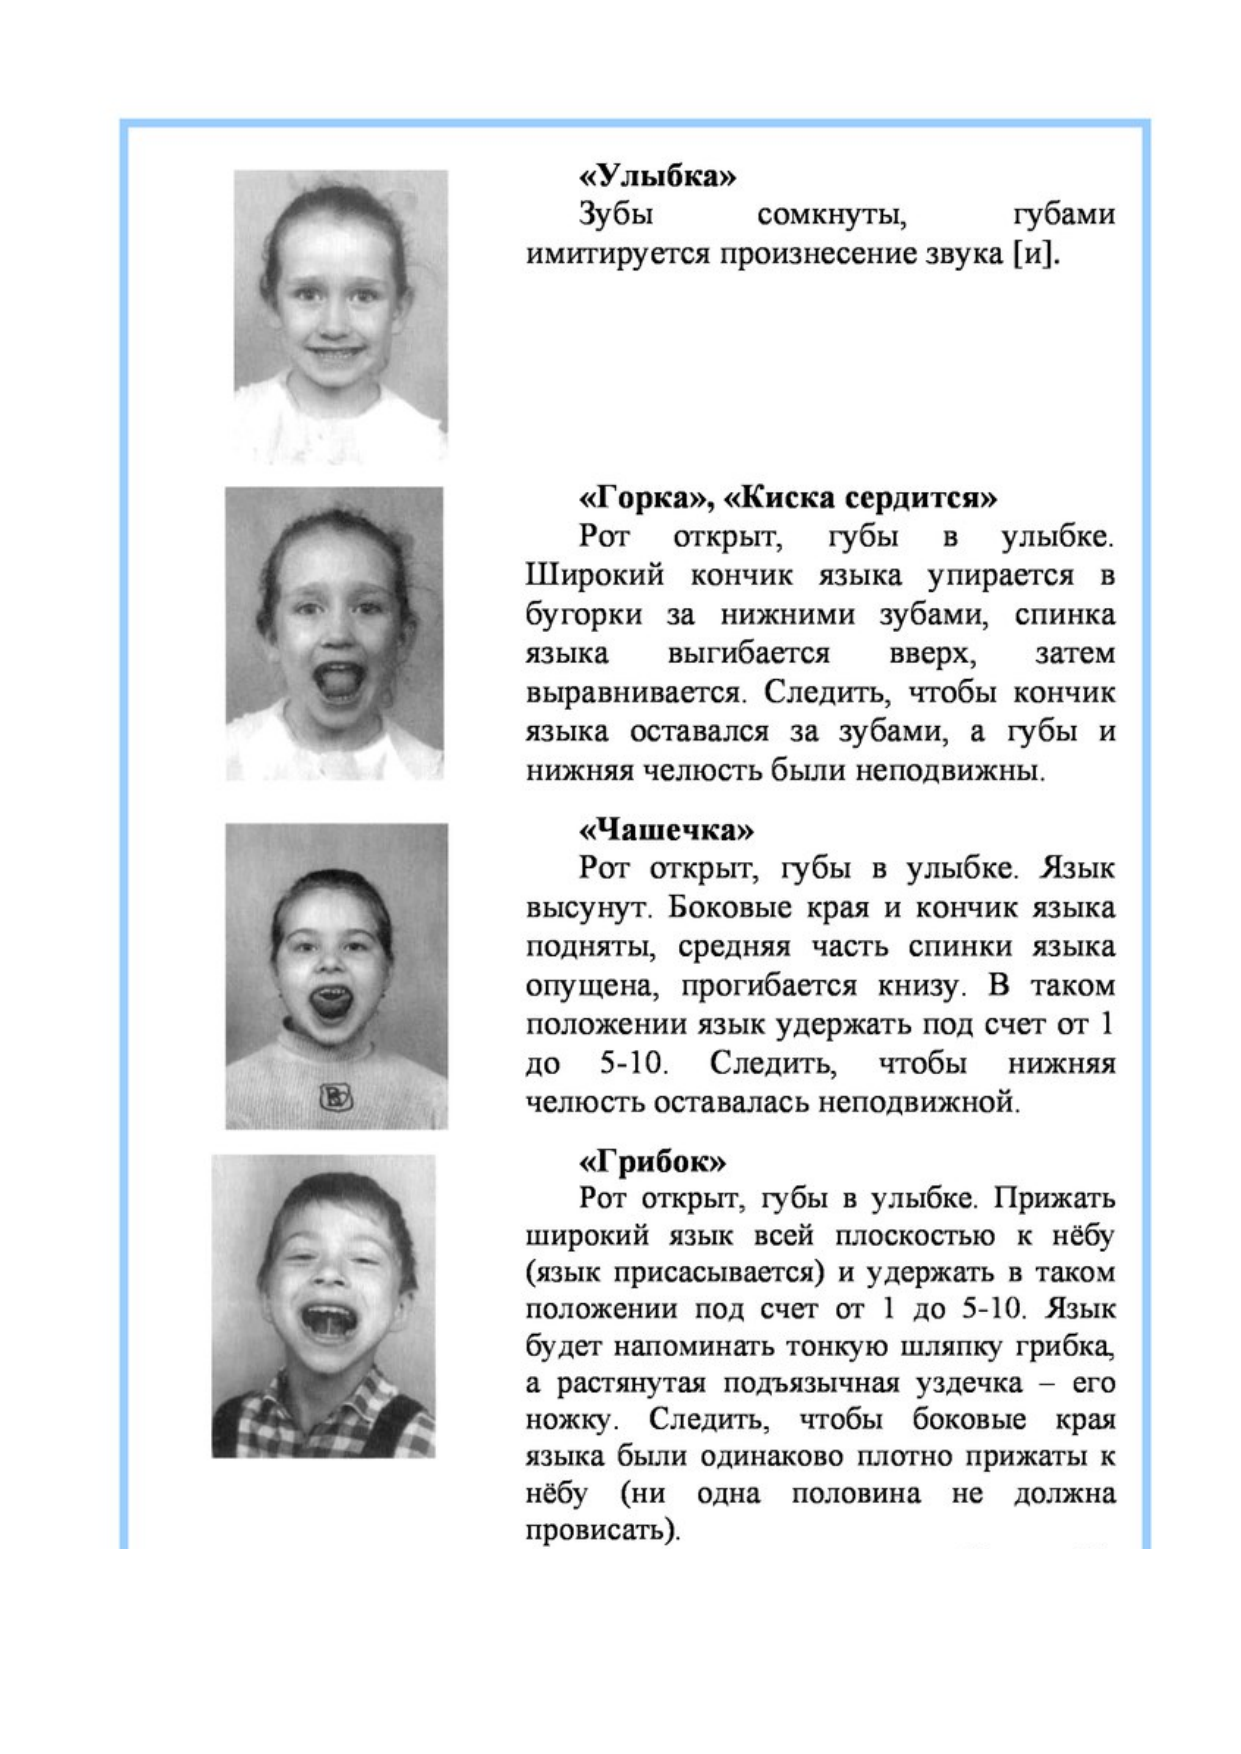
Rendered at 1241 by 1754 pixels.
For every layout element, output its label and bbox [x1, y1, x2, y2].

picture [75, 75, 1196, 1549]
